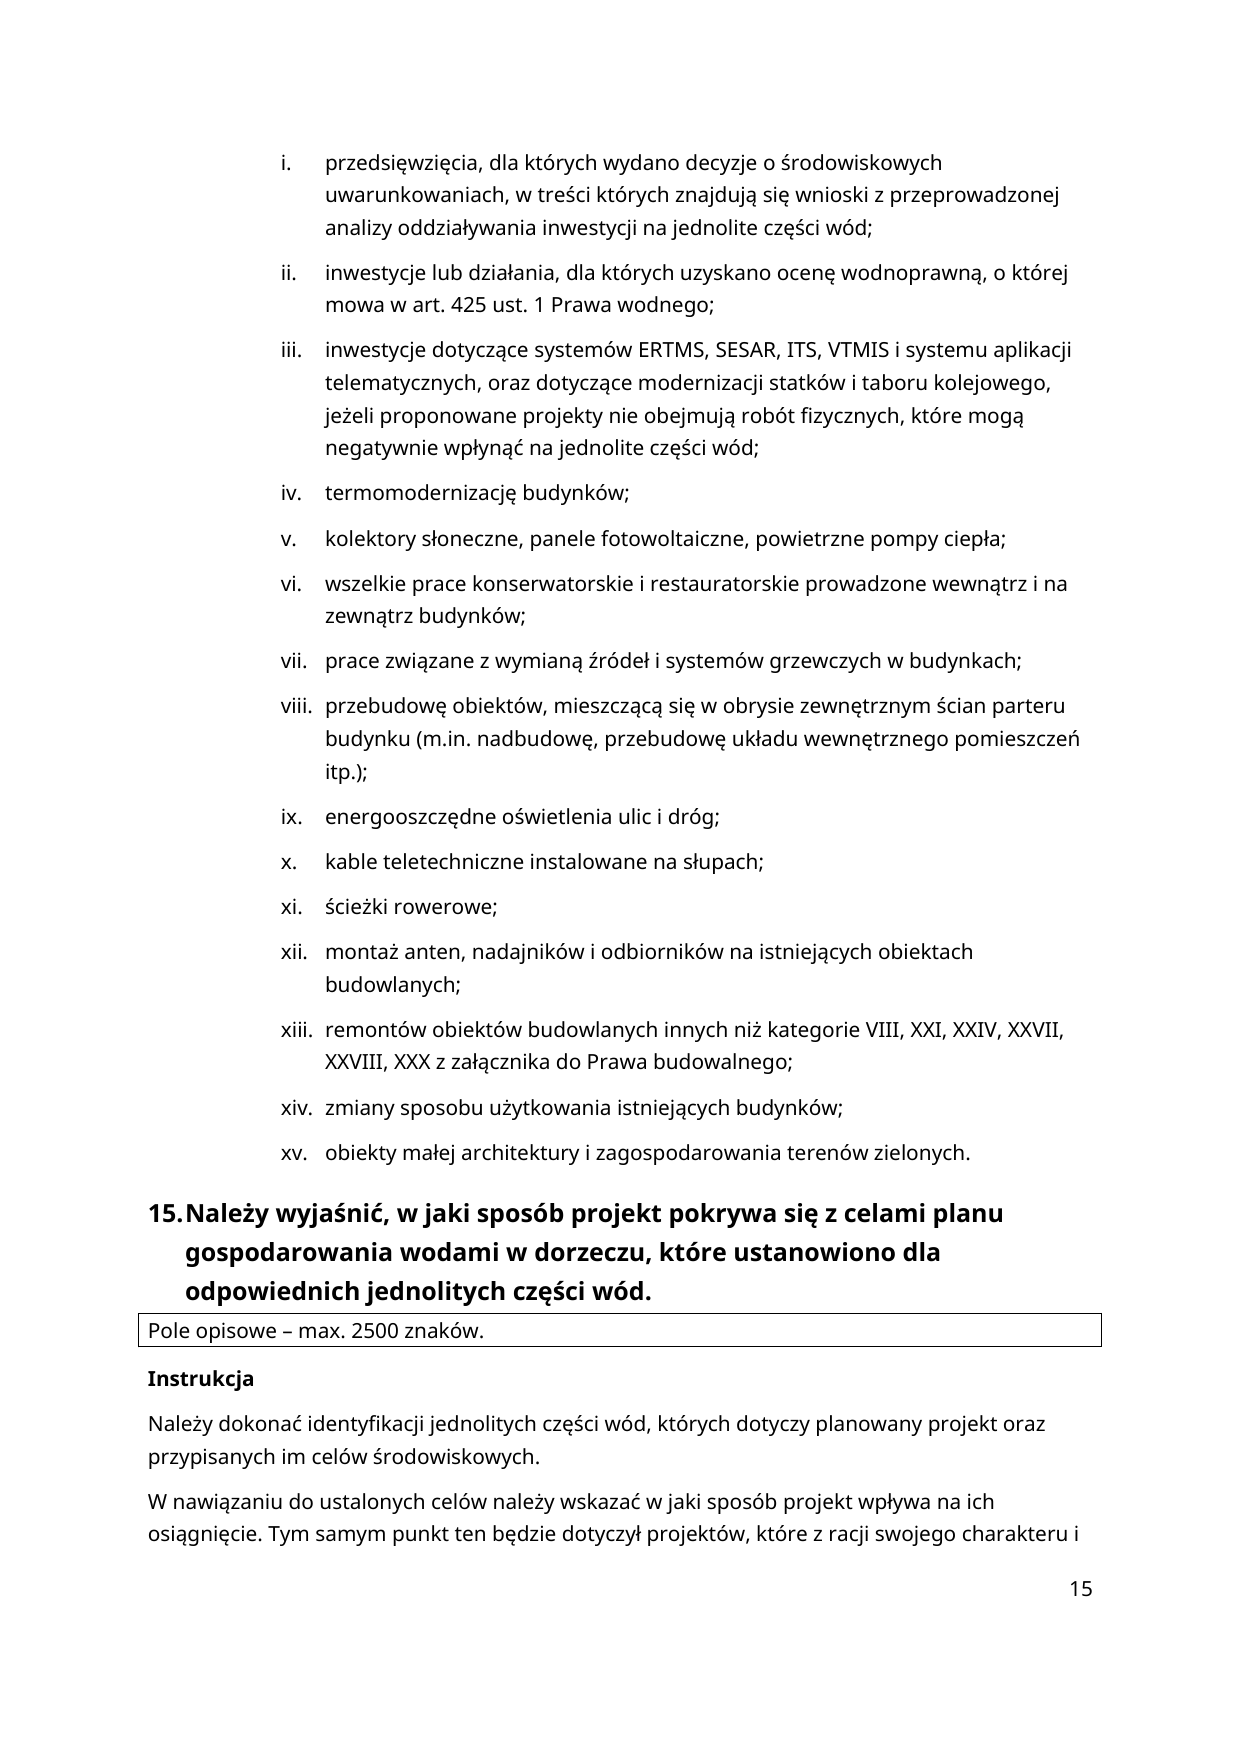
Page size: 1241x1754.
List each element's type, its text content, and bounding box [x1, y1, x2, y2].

list termomodernizację budynków; [281, 478, 1093, 507]
list obiekty małej architektury i zagospodarowania terenów zielonych. [281, 1138, 1093, 1166]
list zmiany sposobu użytkowania istniejących budynków; [281, 1093, 1093, 1121]
text Instrukcja [148, 1364, 1093, 1393]
list wszelkie prace konserwatorskie i restauratorskie prowadzone wewnątrz i na zewnątrz budynków; [281, 569, 1093, 630]
list inwestycje lub działania, dla których uzyskano ocenę wodnoprawną, o której mowa w art. 425 ust. 1 Prawa wodnego; [281, 258, 1093, 319]
list prace związane z wymianą źródeł i systemów grzewczych w budynkach; [281, 646, 1093, 675]
list energooszczędne oświetlenia ulic i dróg; [281, 802, 1093, 830]
list przedsięwzięcia, dla których wydano decyzje o środowiskowych uwarunkowaniach, w treści których znajdują się wnioski z przeprowadzonej analizy oddziaływania inwestycji na jednolite części wód; [281, 148, 1093, 241]
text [148, 1487, 1093, 1548]
list inwestycje dotyczące systemów ERTMS, SESAR, ITS, VTMIS i systemu aplikacji telematycznych, oraz dotyczące modernizacji statków i taboru kolejowego, jeżeli proponowane projekty nie obejmują robót fizycznych, które mogą negatywnie wpłynąć na jednolite części wód; [281, 336, 1093, 462]
list ścieżki rowerowe; [281, 892, 1093, 921]
list kolektory słoneczne, panele fotowoltaiczne, powietrzne pompy ciepła; [281, 524, 1093, 552]
list kable teletechniczne instalowane na słupach; [281, 847, 1093, 875]
list przebudowę obiektów, mieszczącą się w obrysie zewnętrznym ścian parteru budynku (m.in. nadbudowę, przebudowę układu wewnętrznego pomieszczeń itp.); [281, 692, 1093, 785]
list montaż anten, nadajników i odbiorników na istniejących obiektach budowlanych; [281, 937, 1093, 998]
text Pole opisowe – max. 2500 znaków. [139, 1314, 1101, 1346]
subtitle Należy wyjaśnić, w jaki sposób projekt pokrywa się z celami planu gospodarowania wodami w dorzeczu, które ustanowiono dla odpowiednich jednolitych części wód. [148, 1195, 1093, 1308]
text Należy dokonać identyfikacji jednolitych części wód, których dotyczy planowany projekt oraz przypisanych im celów środowiskowych. [148, 1409, 1093, 1470]
list remontów obiektów budowlanych innych niż kategorie VIII, XXI, XXIV, XXVII, XXVIII, XXX z załącznika do Prawa budowalnego; [281, 1015, 1093, 1076]
